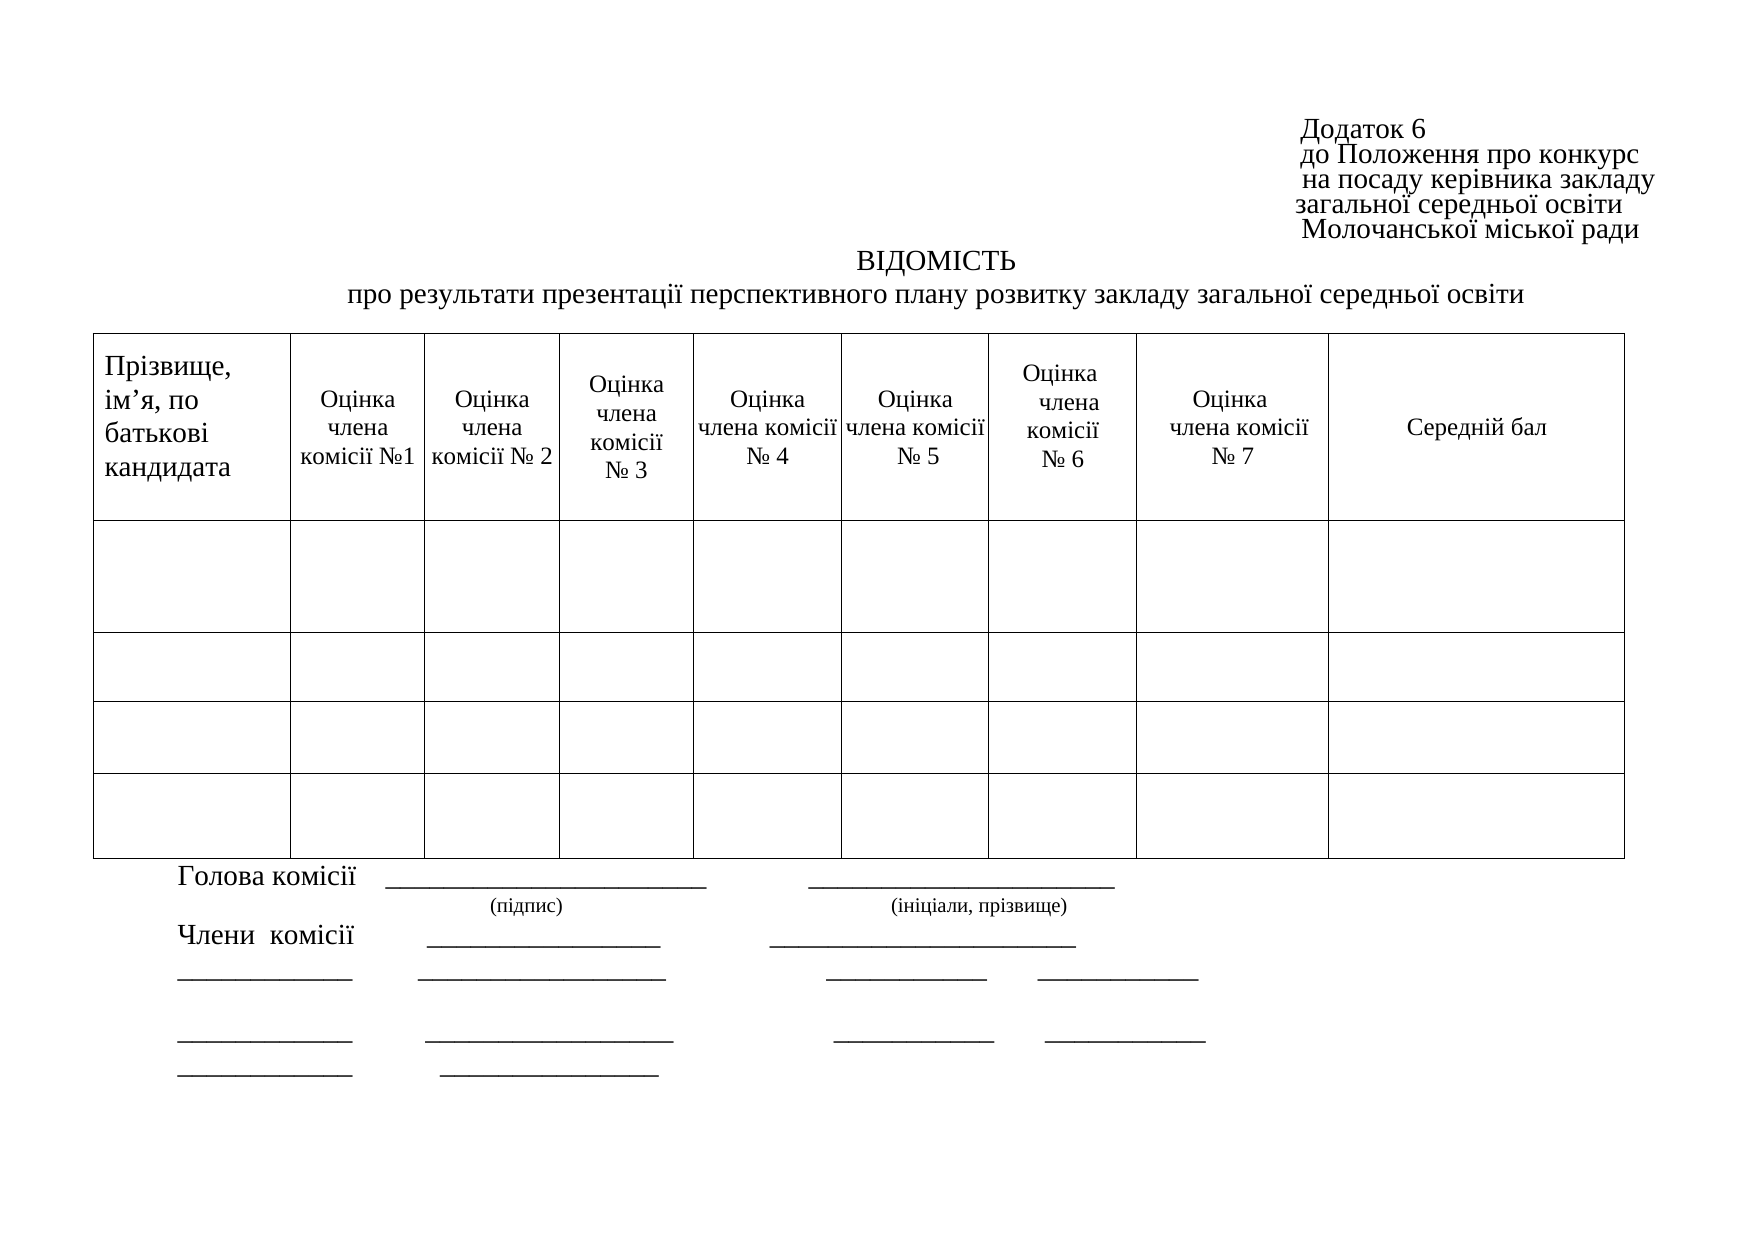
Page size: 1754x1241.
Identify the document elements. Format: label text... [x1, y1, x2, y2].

text Члени комісії ________________ _____________________ [177, 917, 1695, 951]
table_cell [425, 633, 559, 701]
text на посаду керівника закладу [177, 168, 1655, 193]
table_header Оцінка члена комісії № 7 [1137, 334, 1328, 520]
table_header Оцінка члена комісії № 5 [842, 334, 988, 520]
text Додаток 6 [177, 118, 1695, 143]
table_header Оцінка члена комісії № 3 [560, 334, 693, 520]
table_cell [694, 633, 841, 701]
table_cell [694, 774, 841, 857]
table_cell [1137, 633, 1328, 701]
table_cell [989, 521, 1136, 632]
table_cell [291, 633, 424, 701]
table_cell [842, 774, 988, 857]
table_cell [291, 774, 424, 857]
table_cell [1329, 774, 1624, 857]
table_cell [425, 702, 559, 773]
table_cell [1329, 702, 1624, 773]
table_cell [425, 774, 559, 857]
text ____________ _________________ ___________ ___________ [177, 1012, 1695, 1046]
table_cell [1137, 774, 1328, 857]
table_cell [94, 702, 290, 773]
table_cell [94, 521, 290, 632]
table_cell [560, 702, 693, 773]
table_cell [291, 702, 424, 773]
table_cell [560, 633, 693, 701]
text ВІДОМІСТЬ про результати презентації перспективного плану розвитку закладу загальної середньої освіти [177, 243, 1695, 310]
table_cell [842, 521, 988, 632]
table_header Оцінка члена комісії №1 [291, 334, 424, 520]
table_cell [842, 702, 988, 773]
table_header Оцінка члена комісії № 2 [425, 334, 559, 520]
table_cell [94, 774, 290, 857]
table_cell [694, 521, 841, 632]
text до Положення про конкурс [177, 143, 1655, 168]
table_header Оцінка члена комісії № 4 [694, 334, 841, 520]
table_cell [989, 633, 1136, 701]
text ____________ _________________ ___________ ___________ [177, 951, 1695, 984]
text Голова комісії ______________________ _____________________ [177, 858, 1695, 892]
text Молочанської міської ради [177, 218, 1655, 243]
text загальної середньої освіти [177, 193, 1655, 218]
table_cell [1329, 633, 1624, 701]
table_cell [842, 633, 988, 701]
table_cell [560, 774, 693, 857]
table_cell [291, 521, 424, 632]
table_cell [1329, 521, 1624, 632]
table_header Прізвище, ім’я, по батькові кандидата [94, 334, 290, 520]
table_header Оцінка члена комісії № 6 [989, 334, 1136, 520]
table_cell [425, 521, 559, 632]
table_cell [989, 774, 1136, 857]
table_cell [989, 702, 1136, 773]
table_cell [1137, 702, 1328, 773]
table_cell [560, 521, 693, 632]
text ____________ _______________ [177, 1046, 1695, 1079]
table_cell [94, 633, 290, 701]
table_cell [694, 702, 841, 773]
text (підпис) (ініціали, прізвище) [177, 892, 1695, 917]
table_header Середній бал [1329, 334, 1624, 520]
table_cell [1137, 521, 1328, 632]
